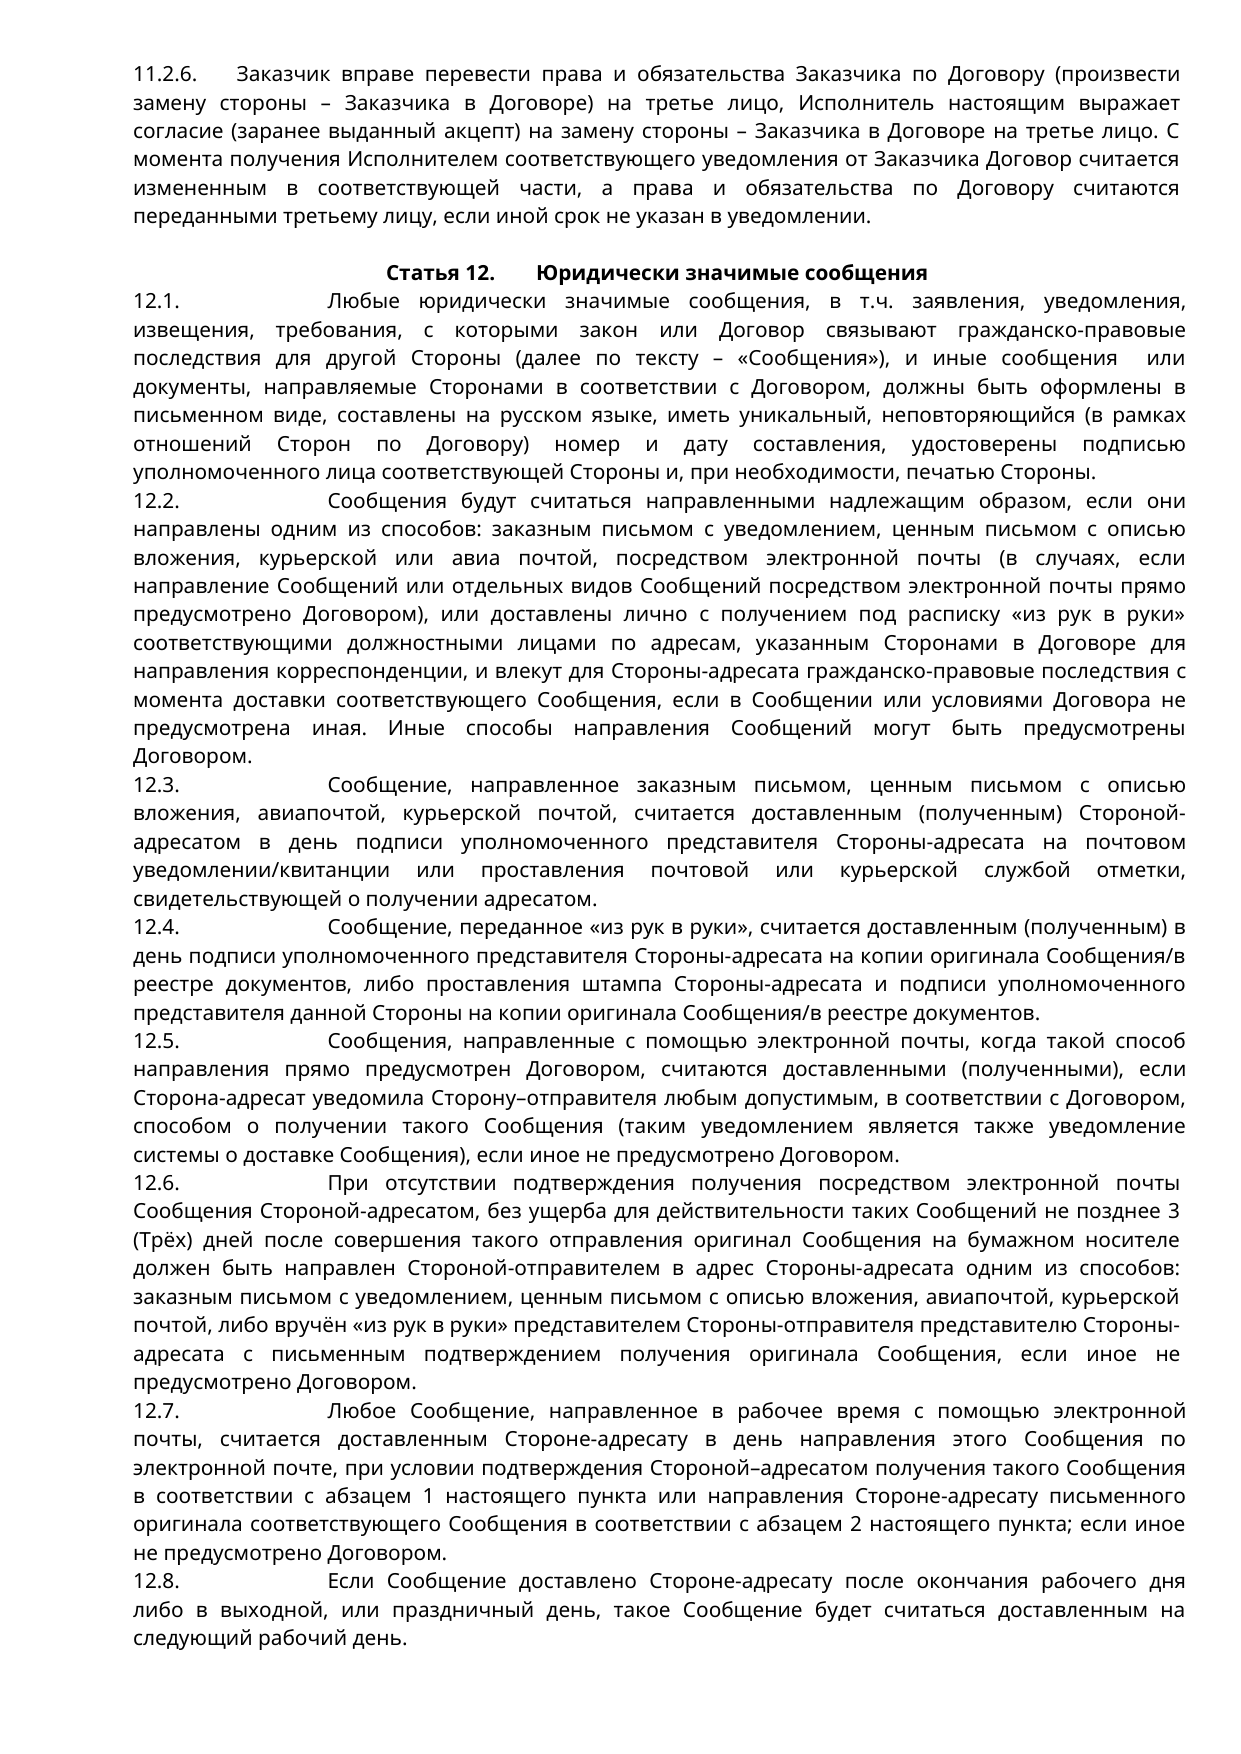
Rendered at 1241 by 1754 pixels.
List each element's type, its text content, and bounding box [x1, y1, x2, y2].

list Сообщения будут считаться направленными надлежащим образом, если они направлены одним из способов: заказным письмом с уведомлением, ценным письмом с описью вложения, курьерской или авиа почтой, посредством электронной почты (в случаях, если направление Сообщений или отдельных видов Сообщений посредством электронной почты прямо предусмотрено Договором), или доставлены лично с получением под расписку «из рук в руки» соответствующими должностными лицами по адресам, указанным Сторонами в Договоре для направления корреспонденции, и влекут для Стороны-адресата гражданско-правовые последствия с момента доставки соответствующего Сообщения, если в Сообщении или условиями Договора не предусмотрена иная. Иные способы направления Сообщений могут быть предусмотрены Договором. [133, 486, 1187, 770]
subtitle Юридически значимые сообщения [133, 258, 1181, 287]
list Любые юридически значимые сообщения, в т.ч. заявления, уведомления, извещения, требования, с которыми закон или Договор связывают гражданско-правовые последствия для другой Стороны (далее по тексту – «Сообщения»), и иные сообщения или документы, направляемые Сторонами в соответствии с Договором, должны быть оформлены в письменном виде, составлены на русском языке, иметь уникальный, неповторяющийся (в рамках отношений Сторон по Договору) номер и дату составления, удостоверены подписью уполномоченного лица соответствующей Стороны и, при необходимости, печатью Стороны. [133, 287, 1187, 486]
list Сообщение, переданное «из рук в руки», считается доставленным (полученным) в день подписи уполномоченного представителя Стороны-адресата на копии оригинала Сообщения/в реестре документов, либо проставления штампа Стороны-адресата и подписи уполномоченного представителя данной Стороны на копии оригинала Сообщения/в реестре документов. [133, 912, 1187, 1026]
list Если Сообщение доставлено Стороне-адресату после окончания рабочего дня либо в выходной, или праздничный день, такое Сообщение будет считаться доставленным на следующий рабочий день. [133, 1566, 1187, 1652]
list Сообщение, направленное заказным письмом, ценным письмом с описью вложения, авиапочтой, курьерской почтой, считается доставленным (полученным) Стороной-адресатом в день подписи уполномоченного представителя Стороны-адресата на почтовом уведомлении/квитанции или проставления почтовой или курьерской службой отметки, свидетельствующей о получении адресатом. [133, 770, 1187, 912]
list Сообщения, направленные с помощью электронной почты, когда такой способ направления прямо предусмотрен Договором, считаются доставленными (полученными), если Сторона-адресат уведомила Сторону–отправителя любым допустимым, в соответствии с Договором, способом о получении такого Сообщения (таким уведомлением является также уведомление системы о доставке Сообщения), если иное не предусмотрено Договором. [133, 1026, 1187, 1168]
list Любое Сообщение, направленное в рабочее время с помощью электронной почты, считается доставленным Стороне-адресату в день направления этого Сообщения по электронной почте, при условии подтверждения Стороной–адресатом получения такого Сообщения в соответствии с абзацем 1 настоящего пункта или направления Стороне-адресату письменного оригинала соответствующего Сообщения в соответствии с абзацем 2 настоящего пункта; если иное не предусмотрено Договором. [133, 1396, 1187, 1566]
list При отсутствии подтверждения получения посредством электронной почты Сообщения Стороной-адресатом, без ущерба для действительности таких Сообщений не позднее 3 (Трёх) дней после совершения такого отправления оригинал Сообщения на бумажном носителе должен быть направлен Стороной-отправителем в адрес Стороны-адресата одним из способов: заказным письмом с уведомлением, ценным письмом с описью вложения, авиапочтой, курьерской почтой, либо вручён «из рук в руки» представителем Стороны-отправителя представителю Стороны-адресата с письменным подтверждением получения оригинала Сообщения, если иное не предусмотрено Договором. [133, 1168, 1181, 1396]
list Заказчик вправе перевести права и обязательства Заказчика по Договору (произвести замену стороны – Заказчика в Договоре) на третье лицо, Исполнитель настоящим выражает согласие (заранее выданный акцепт) на замену стороны – Заказчика в Договоре на третье лицо. С момента получения Исполнителем соответствующего уведомления от Заказчика Договор считается измененным в соответствующей части, а права и обязательства по Договору считаются переданными третьему лицу, если иной срок не указан в уведомлении. [133, 59, 1181, 230]
